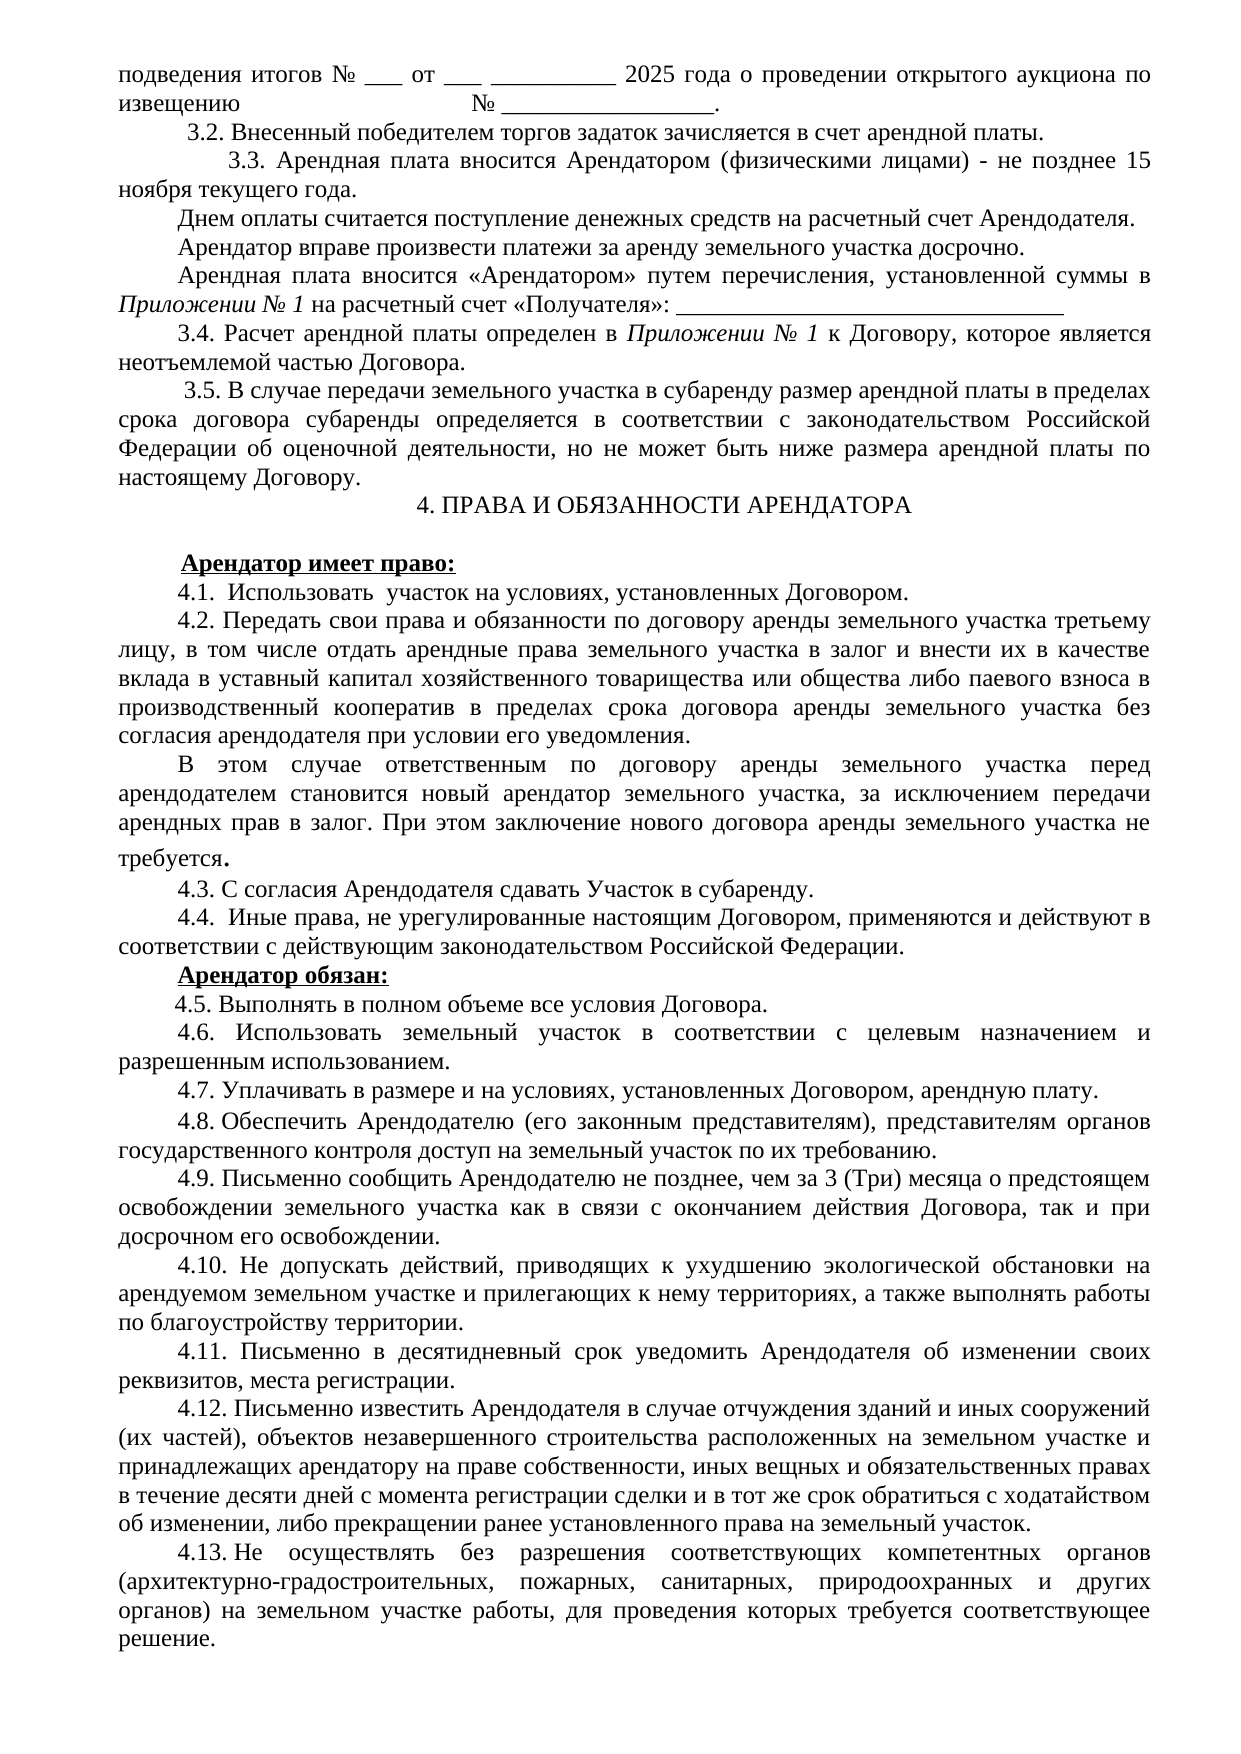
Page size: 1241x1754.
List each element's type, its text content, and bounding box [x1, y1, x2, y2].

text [118, 59, 1152, 117]
text 3.3. Арендная плата вносится Арендатором (физическими лицами) - не позднее 15 ноября текущего года. [118, 145, 1152, 203]
text 3.5. В случае передачи земельного участка в субаренду размер арендной платы в пределах срока договора субаренды определяется в соответствии с законодательством Российской Федерации об оценочной деятельности, но не может быть ниже размера арендной платы по настоящему Договору. [118, 375, 1152, 490]
text 4.3. С согласия Арендодателя сдавать Участок в субаренду. [118, 874, 1152, 902]
text 3.2. Внесенный победителем торгов задаток зачисляется в счет арендной платы. [118, 117, 1152, 145]
text 4.1. Использовать участок на условиях, установленных Договором. [118, 577, 1152, 605]
text 4.11. Письменно в десятидневный срок уведомить Арендодателя об изменении своих реквизитов, места регистрации. [118, 1336, 1152, 1393]
text Арендная плата вносится «Арендатором» путем перечисления, установленной суммы в Приложении № 1 на расчетный счет «Получателя»: _______________________________ [118, 260, 1152, 318]
text 4.2. Передать свои права и обязанности по договору аренды земельного участка третьему лицу, в том числе отдать арендные права земельного участка в залог и внести их в качестве вклада в уставный капитал хозяйственного товарищества или общества либо паевого взноса в производственный кооператив в пределах срока договора аренды земельного участка без согласия арендодателя при условии его уведомления. [118, 605, 1152, 749]
text 4.8. Обеспечить Арендодателю (его законным представителям), представителям органов государственного контроля доступ на земельный участок по их требованию. [118, 1106, 1152, 1163]
text 4.4. Иные права, не урегулированные настоящим Договором, применяются и действуют в соответствии с действующим законодательством Российской Федерации. [118, 902, 1152, 960]
text Днем оплаты считается поступление денежных средств на расчетный счет Арендодателя. [118, 203, 1152, 232]
text 4.9. Письменно сообщить Арендодателю не позднее, чем за 3 (Три) месяца о предстоящем освобождении земельного участка как в связи с окончанием действия Договора, так и при досрочном его освобождении. [118, 1163, 1152, 1250]
text 4.10. Не допускать действий, приводящих к ухудшению экологической обстановки на арендуемом земельном участке и прилегающих к нему территориях, а также выполнять работы по благоустройству территории. [118, 1250, 1152, 1336]
text 4.5. Выполнять в полном объеме все условия Договора. [118, 989, 1152, 1017]
text 4.12. Письменно известить Арендодателя в случае отчуждения зданий и иных сооружений (их частей), объектов незавершенного строительства расположенных на земельном участке и принадлежащих арендатору на праве собственности, иных вещных и обязательственных правах в течение десяти дней с момента регистрации сделки и в тот же срок обратиться с ходатайством об изменении, либо прекращении ранее установленного права на земельный участок. [118, 1393, 1152, 1537]
text Арендатор вправе произвести платежи за аренду земельного участка досрочно. [118, 232, 1152, 260]
text Арендатор имеет право: [118, 548, 1152, 577]
text 4.7. Уплачивать в размере и на условиях, установленных Договором, арендную плату. [118, 1075, 1152, 1104]
text 4.13. Не осуществлять без разрешения соответствующих компетентных органов (архитектурно-градостроительных, пожарных, санитарных, природоохранных и других органов) на земельном участке работы, для проведения которых требуется соответствующее решение. [118, 1537, 1152, 1652]
text Арендатор обязан: [118, 960, 1152, 989]
text В этом случае ответственным по договору аренды земельного участка перед арендодателем становится новый арендатор земельного участка, за исключением передачи арендных прав в залог. При этом заключение нового договора аренды земельного участка не требуется. [118, 749, 1152, 874]
text 3.4. Расчет арендной платы определен в Приложении № 1 к Договору, которое является неотъемлемой частью Договора. [118, 318, 1152, 375]
text 4.6. Использовать земельный участок в соответствии с целевым назначением и разрешенным использованием. [118, 1017, 1152, 1075]
text 4. ПРАВА И ОБЯЗАННОСТИ АРЕНДАТОРА [118, 490, 1152, 519]
